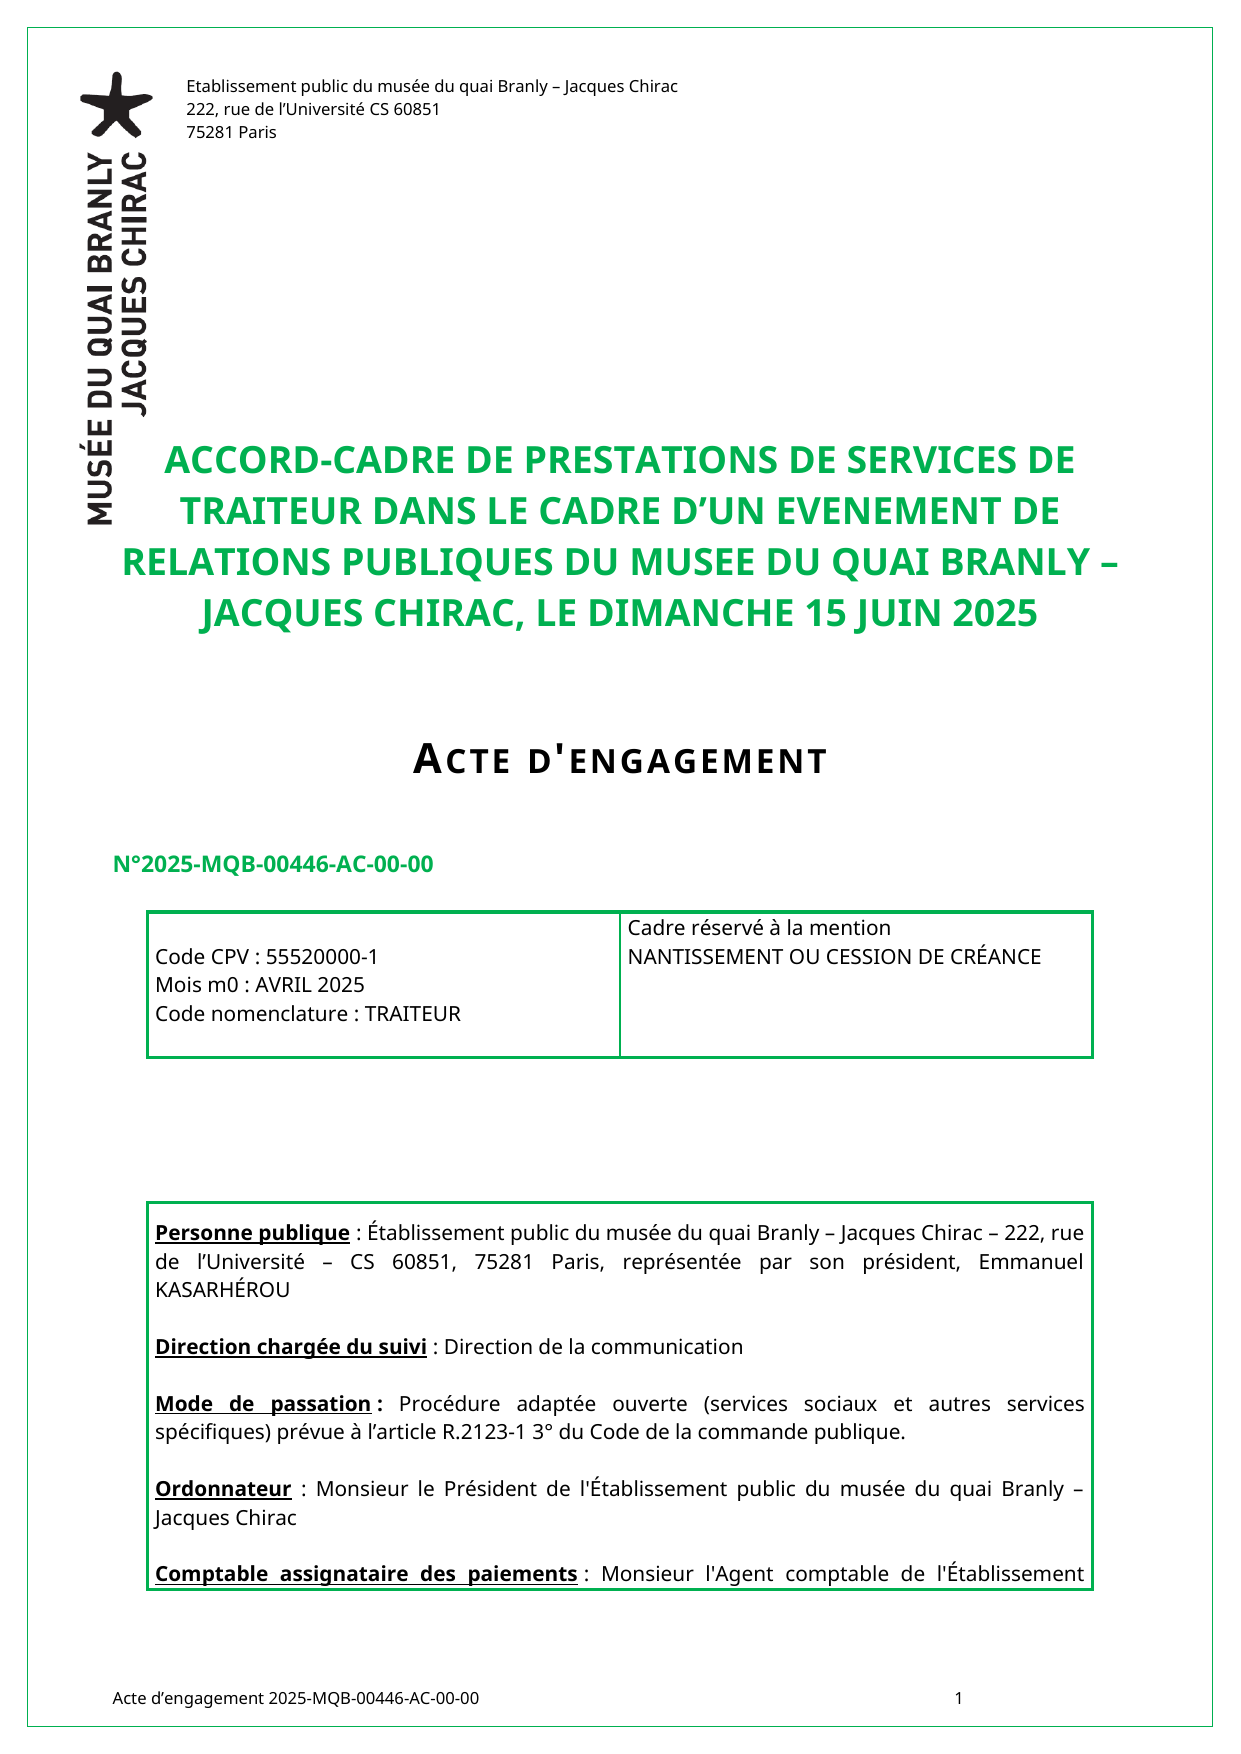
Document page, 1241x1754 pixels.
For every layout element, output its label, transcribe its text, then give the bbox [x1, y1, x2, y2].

table_header Code CPV : 55520000-1 Mois m0 : AVRIL 2025 Code nomenclature : TRAITEUR [149, 914, 619, 1056]
text N°2025-MQB-00446-AC-00-00 [112, 848, 1128, 879]
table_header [149, 1204, 1091, 1588]
text Acte d'engagement [112, 729, 1128, 785]
table_header Cadre réservé à la mention NANTISSEMENT OU CESSION DE CRÉANCE [621, 914, 1091, 1056]
text ACCORD-CADRE DE PRESTATIONS DE SERVICES DE TRAITEUR DANS LE CADRE D’UN EVENEMENT DE RELATIONS PUBLIQUES DU MUSEE DU QUAI BRANLY – JACQUES CHIRAC, LE DIMANCHE 15 JUIN 2025 [112, 434, 1128, 638]
